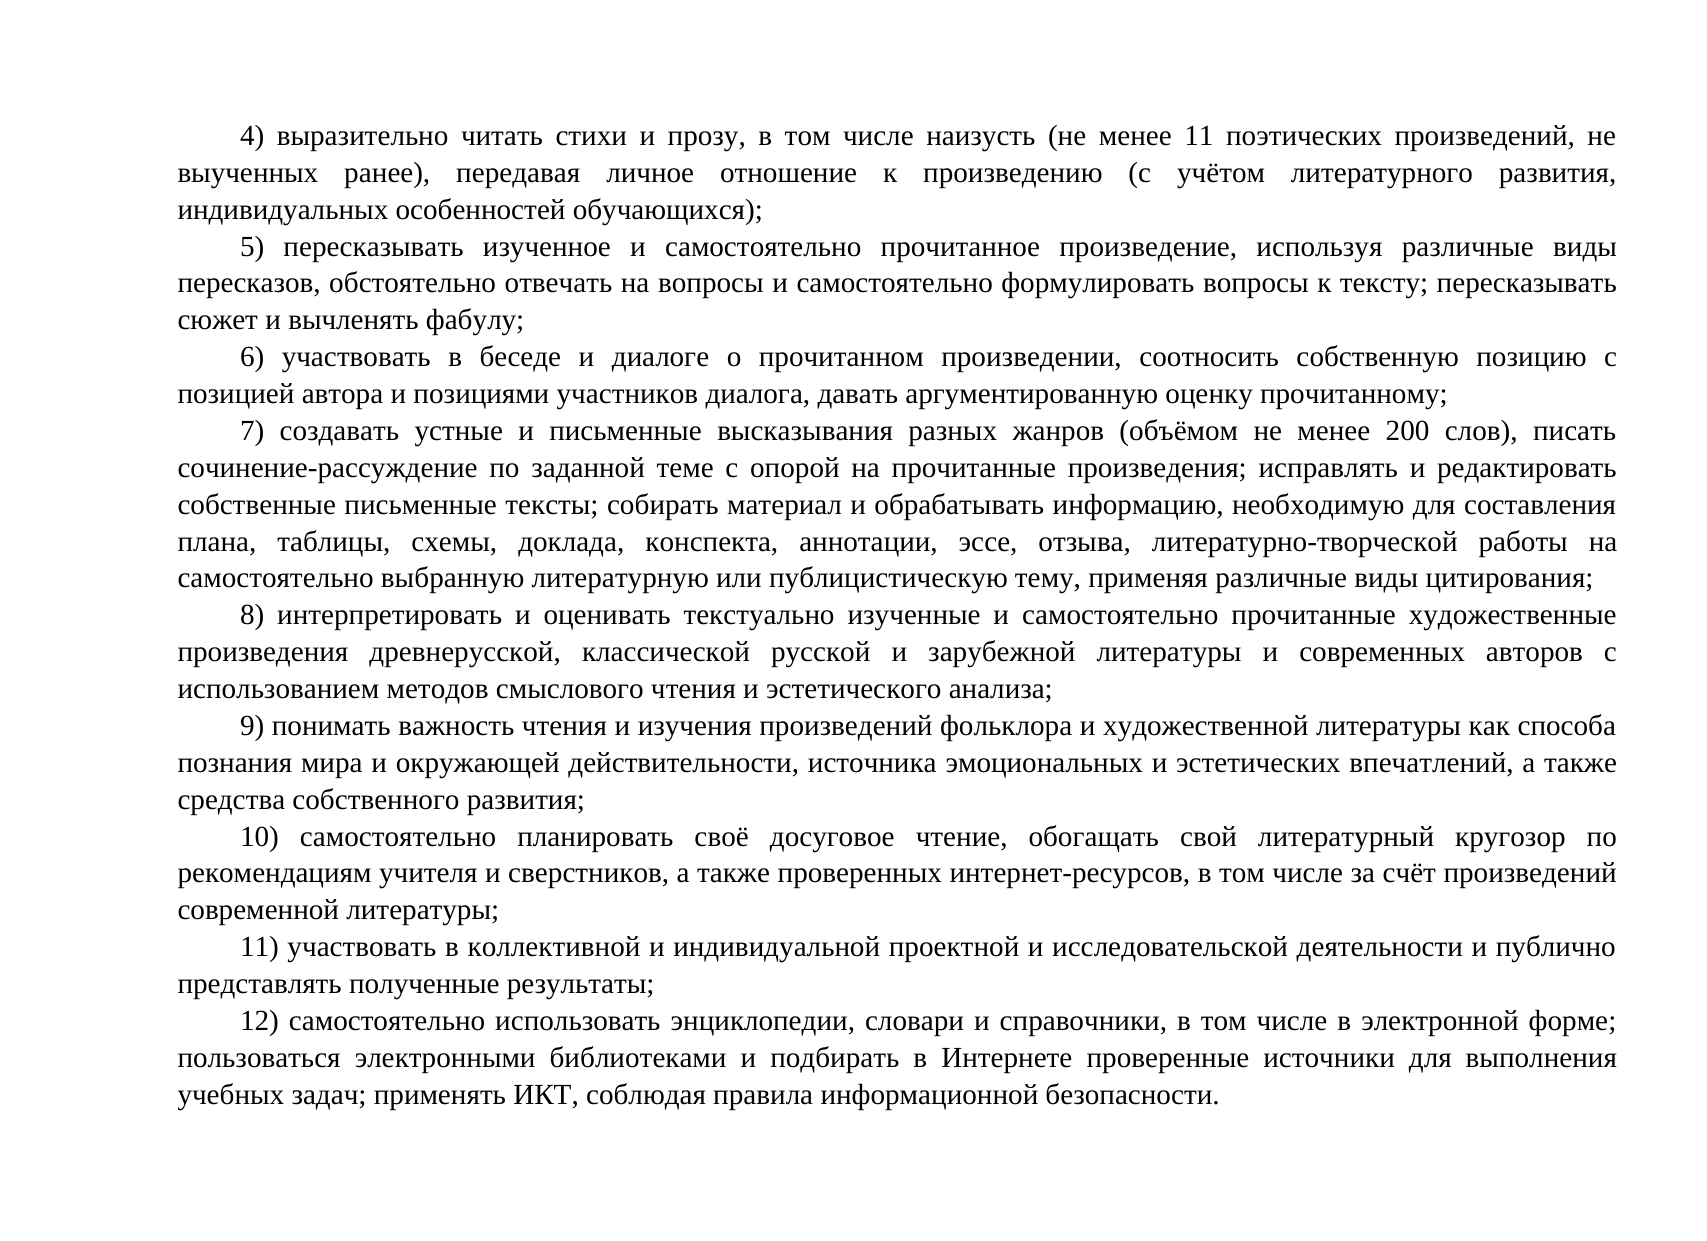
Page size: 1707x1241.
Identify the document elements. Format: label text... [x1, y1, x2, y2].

text 7) создавать устные и письменные высказывания разных жанров (объёмом не менее 200 слов), писать сочинение-рассуждение по заданной теме с опорой на прочитанные произведения; исправлять и редактировать собственные письменные тексты; собирать материал и обрабатывать информацию, необходимую для составления плана, таблицы, схемы, доклада, конспекта, аннотации, эссе, отзыва, литературно-творческой работы на самостоятельно выбранную литературную или публицистическую тему, применяя различные виды цитирования; [177, 413, 1618, 594]
text 10) самостоятельно планировать своё досуговое чтение, обогащать свой литературный кругозор по рекомендациям учителя и сверстников, а также проверенных интернет-ресурсов, в том числе за счёт произведений современной литературы; [177, 819, 1618, 926]
text 5) пересказывать изученное и самостоятельно прочитанное произведение, используя различные виды пересказов, обстоятельно отвечать на вопросы и самостоятельно формулировать вопросы к тексту; пересказывать сюжет и вычленять фабулу; [177, 229, 1618, 336]
text 11) участвовать в коллективной и индивидуальной проектной и исследовательской деятельности и публично представлять полученные результаты; [177, 929, 1618, 1000]
text 8) интерпретировать и оценивать текстуально изученные и самостоятельно прочитанные художественные произведения древнерусской, классической русской и зарубежной литературы и современных авторов с использованием методов смыслового чтения и эстетического анализа; [177, 597, 1618, 705]
text 9) понимать важность чтения и изучения произведений фольклора и художественной литературы как способа познания мира и окружающей действительности, источника эмоциональных и эстетических впечатлений, а также средства собственного развития; [177, 708, 1618, 815]
text 12) самостоятельно использовать энциклопедии, словари и справочники, в том числе в электронной форме; пользоваться электронными библиотеками и подбирать в Интернете проверенные источники для выполнения учебных задач; применять ИКТ, соблюдая правила информационной безопасности. [177, 1003, 1618, 1110]
text 4) выразительно читать стихи и прозу, в том числе наизусть (не менее 11 поэтических произведений, не выученных ранее), передавая личное отношение к произведению (с учётом литературного развития, индивидуальных особенностей обучающихся); [177, 118, 1618, 225]
text 6) участвовать в беседе и диалоге о прочитанном произведении, соотносить собственную позицию с позицией автора и позициями участников диалога, давать аргументированную оценку прочитанному; [177, 339, 1618, 410]
